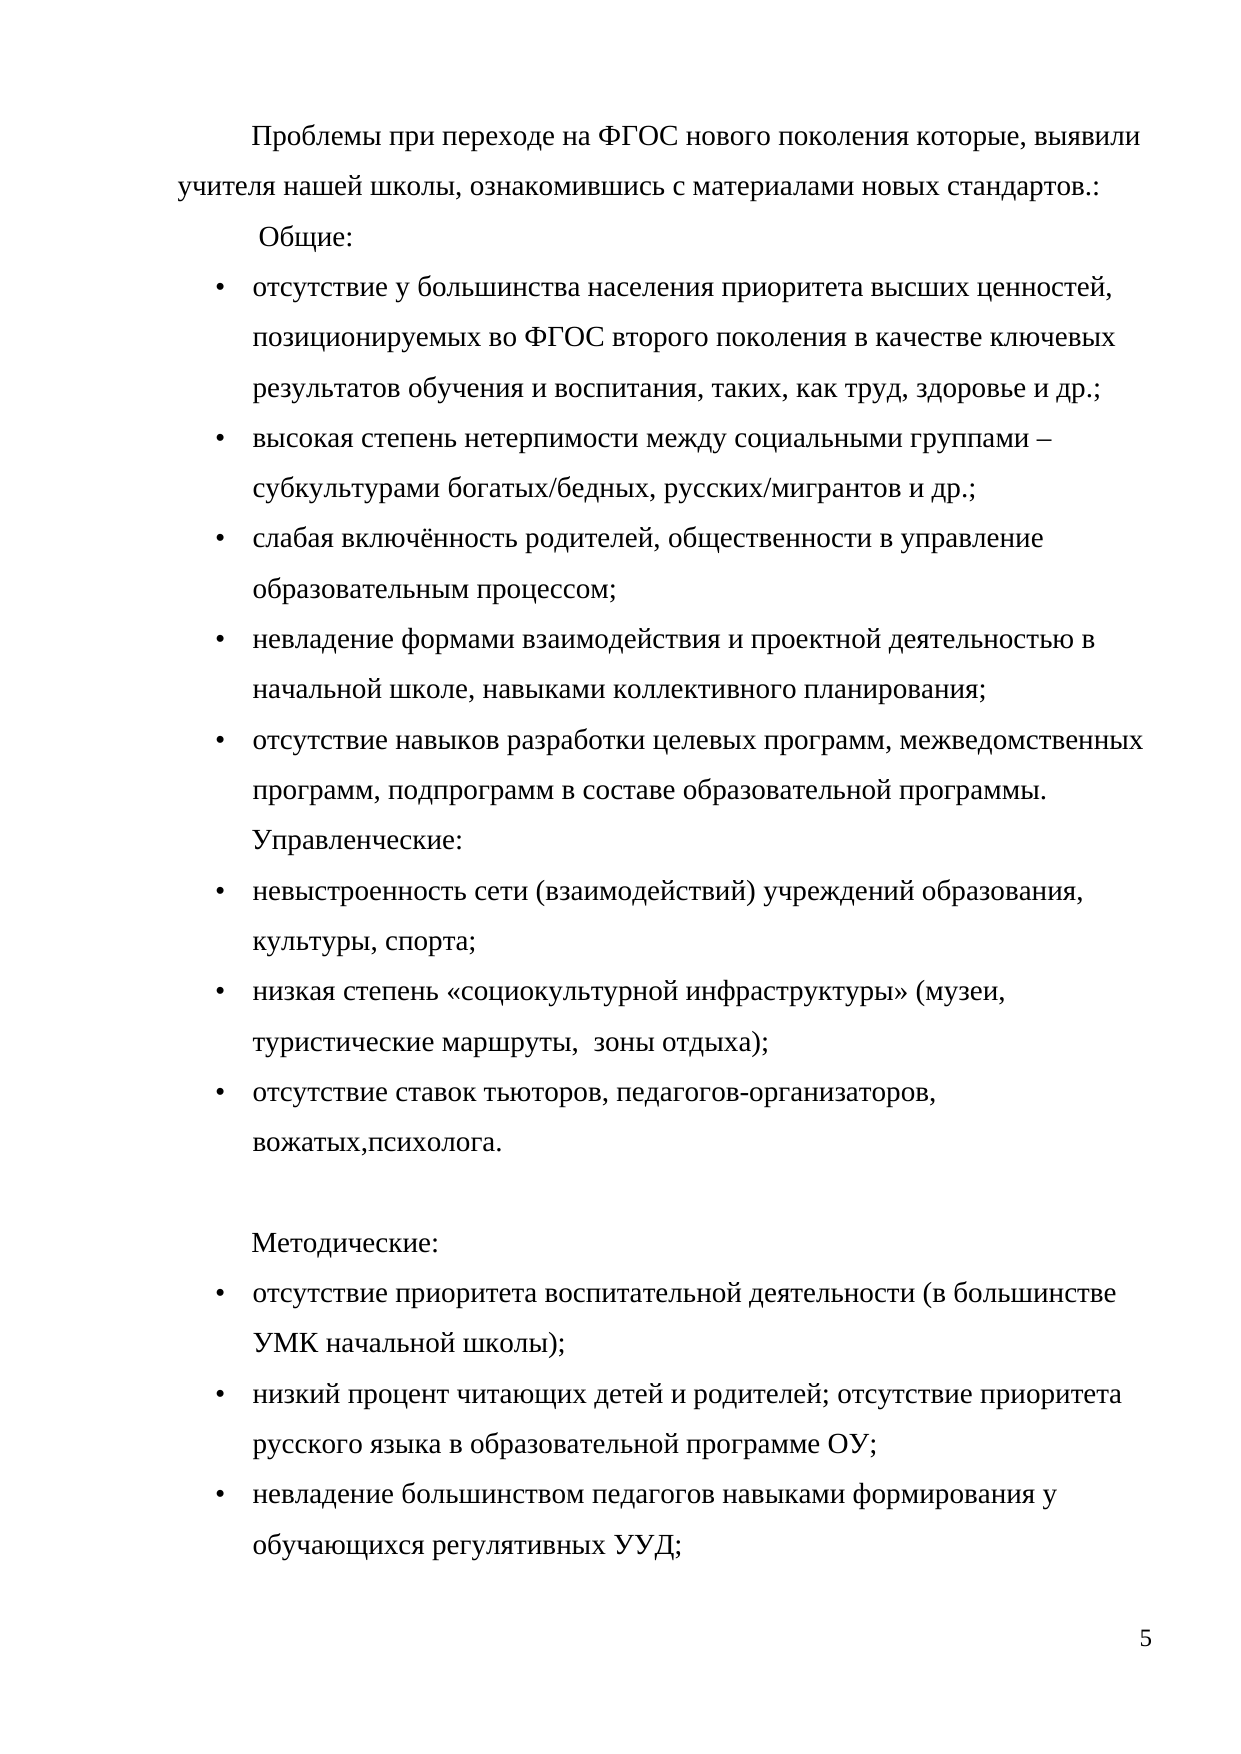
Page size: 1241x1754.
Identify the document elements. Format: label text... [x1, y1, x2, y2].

text Проблемы при переходе на ФГОС нового поколения которые, выявили учителя нашей школы, ознакомившись с материалами новых стандартов.: [177, 118, 1152, 202]
list низкий процент читающих детей и родителей; отсутствие приоритета русского языка в образовательной программе ОУ; [215, 1376, 1152, 1460]
text Общие: [177, 219, 1152, 252]
list отсутствие у большинства населения приоритета высших ценностей, позиционируемых во ФГОС второго поколения в качестве ключевых результатов обучения и воспитания, таких, как труд, здоровье и др.; [215, 269, 1152, 403]
list невыстроенность сети (взаимодействий) учреждений образования, культуры, спорта; [215, 873, 1152, 957]
list невладение большинством педагогов навыками формирования у обучающихся регулятивных УУД; [215, 1477, 1152, 1560]
list низкая степень «социокультурной инфраструктуры» (музеи, туристические маршруты, зоны отдыха); [215, 973, 1152, 1057]
text Методические: [177, 1225, 1152, 1258]
list слабая включённость родителей, общественности в управление образовательным процессом; [215, 521, 1152, 604]
list отсутствие приоритета воспитательной деятельности (в большинстве УМК начальной школы); [215, 1275, 1152, 1359]
list отсутствие ставок тьюторов, педагогов-организаторов, вожатых,психолога. [215, 1074, 1152, 1158]
list невладение формами взаимодействия и проектной деятельностью в начальной школе, навыками коллективного планирования; [215, 621, 1152, 705]
list отсутствие навыков разработки целевых программ, межведомственных программ, подпрограмм в составе образовательной программы. [215, 722, 1152, 806]
text Управленческие: [177, 822, 1152, 856]
list высокая степень нетерпимости между социальными группами – субкультурами богатых/бедных, русских/мигрантов и др.; [215, 420, 1152, 504]
